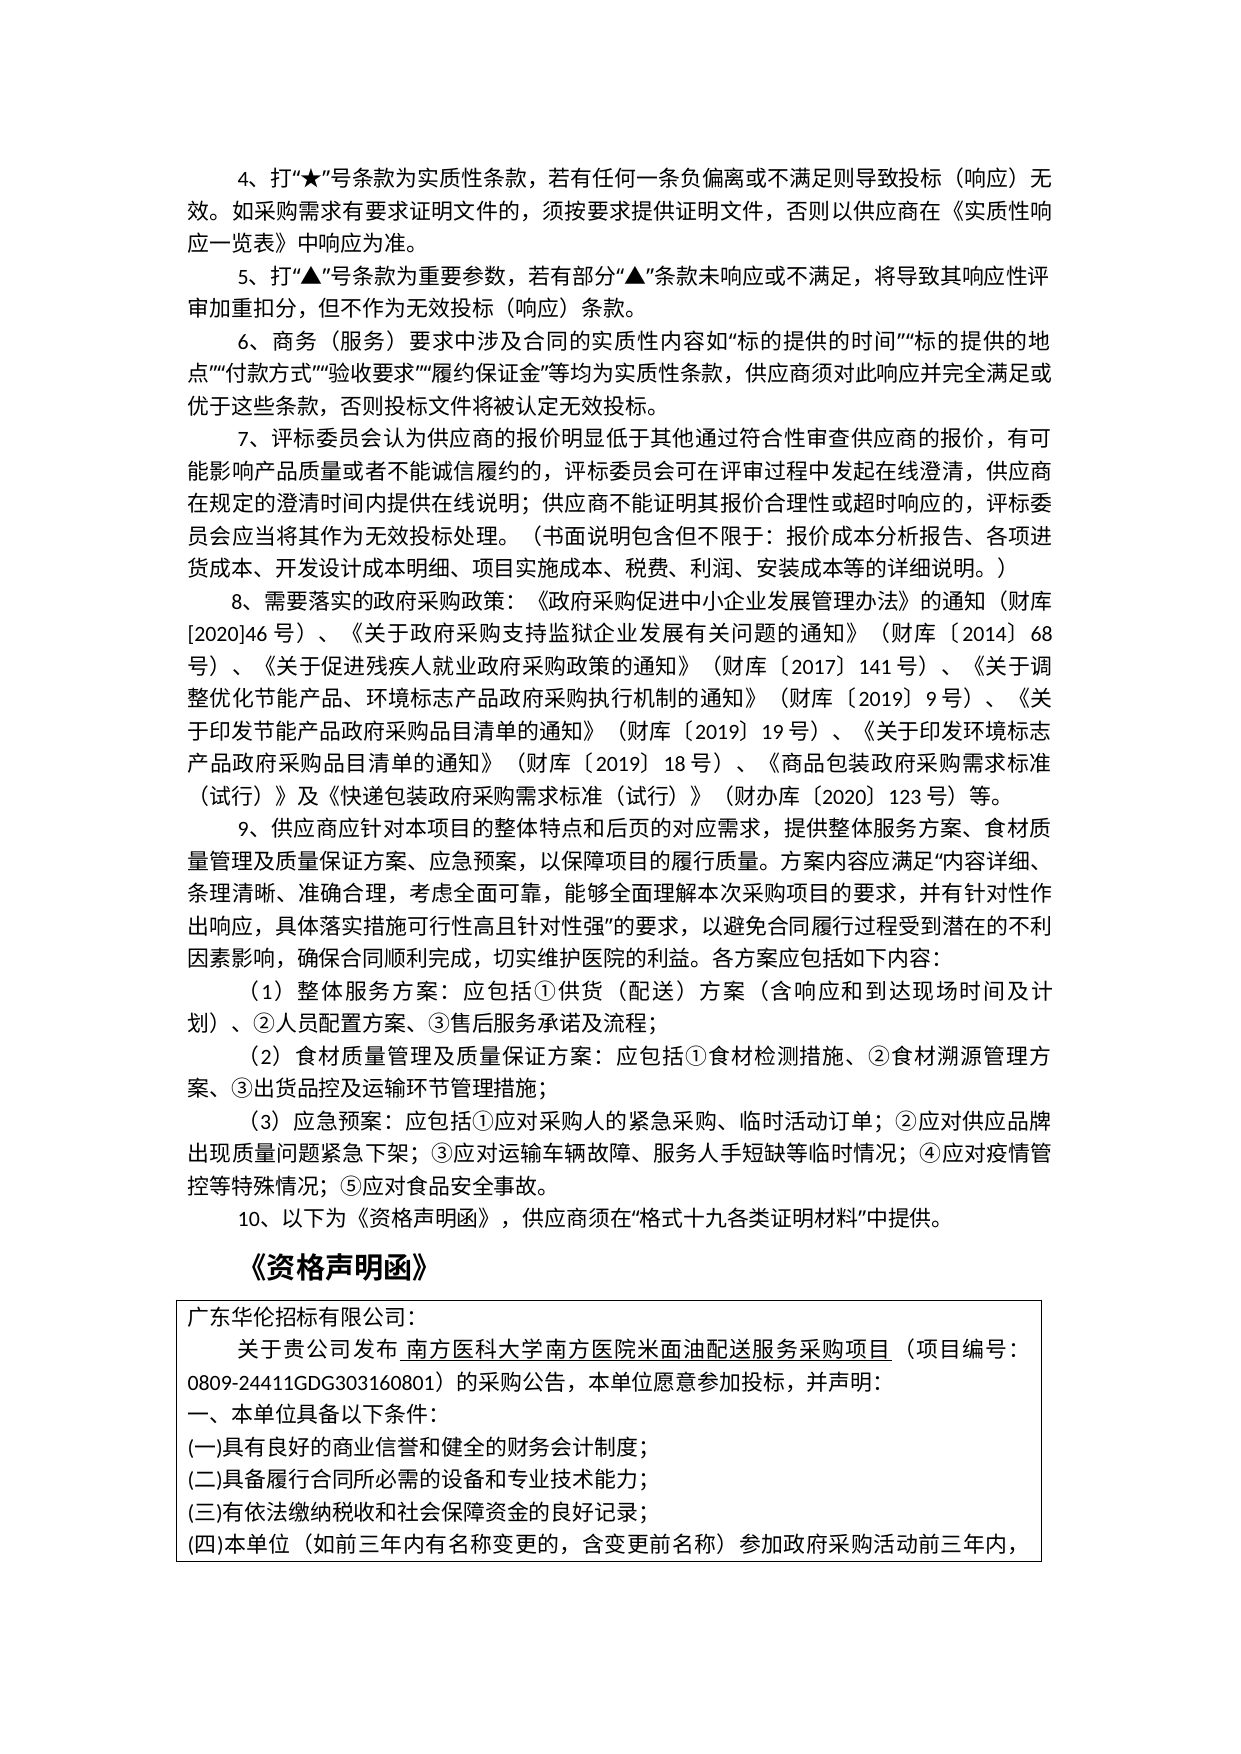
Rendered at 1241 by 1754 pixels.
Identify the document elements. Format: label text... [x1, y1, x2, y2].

text 4、打“★”号条款为实质性条款，若有任何一条负偏离或不满足则导致投标（响应）无效。如采购需求有要求证明文件的，须按要求提供证明文件，否则以供应商在《实质性响应一览表》中响应为准。 [187, 162, 1053, 259]
text 《资格声明函》 [187, 1234, 1053, 1299]
text 5、打“▲”号条款为重要参数，若有部分“▲”条款未响应或不满足，将导致其响应性评审加重扣分，但不作为无效投标（响应）条款。 [187, 259, 1053, 324]
text 6、商务（服务）要求中涉及合同的实质性内容如“标的提供的时间”“标的提供的地点”“付款方式”“验收要求”“履约保证金”等均为实质性条款，供应商须对此响应并完全满足或优于这些条款，否则投标文件将被认定无效投标。 [187, 324, 1053, 422]
text 9、供应商应针对本项目的整体特点和后页的对应需求，提供整体服务方案、食材质量管理及质量保证方案、应急预案，以保障项目的履行质量。方案内容应满足“内容详细、条理清晰、准确合理，考虑全面可靠，能够全面理解本次采购项目的要求，并有针对性作出响应，具体落实措施可行性高且针对性强”的要求，以避免合同履行过程受到潜在的不利因素影响，确保合同顺利完成，切实维护医院的利益。各方案应包括如下内容： [187, 812, 1053, 974]
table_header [177, 1301, 1041, 1561]
text （2）食材质量管理及质量保证方案：应包括①食材检测措施、②食材溯源管理方案、③出货品控及运输环节管理措施； [187, 1039, 1053, 1104]
text （1）整体服务方案：应包括①供货（配送）方案（含响应和到达现场时间及计划）、②人员配置方案、③售后服务承诺及流程； [187, 974, 1053, 1039]
text （3）应急预案：应包括①应对采购人的紧急采购、临时活动订单；②应对供应品牌出现质量问题紧急下架；③应对运输车辆故障、服务人手短缺等临时情况；④应对疫情管控等特殊情况；⑤应对食品安全事故。 [187, 1104, 1053, 1202]
text 8、需要落实的政府采购政策：《政府采购促进中小企业发展管理办法》的通知（财库[2020]46号）、《关于政府采购支持监狱企业发展有关问题的通知》（财库〔2014〕68号）、《关于促进残疾人就业政府采购政策的通知》（财库〔2017〕141号）、《关于调整优化节能产品、环境标志产品政府采购执行机制的通知》（财库〔2019〕9号）、《关于印发节能产品政府采购品目清单的通知》（财库〔2019〕19号）、《关于印发环境标志产品政府采购品目清单的通知》（财库〔2019〕18号）、《商品包装政府采购需求标准（试行）》及《快递包装政府采购需求标准（试行）》（财办库〔2020〕123号）等。 [187, 584, 1053, 812]
text 10、以下为《资格声明函》，供应商须在“格式十九各类证明材料”中提供。 [187, 1202, 1053, 1234]
text 7、评标委员会认为供应商的报价明显低于其他通过符合性审查供应商的报价，有可能影响产品质量或者不能诚信履约的，评标委员会可在评审过程中发起在线澄清，供应商在规定的澄清时间内提供在线说明；供应商不能证明其报价合理性或超时响应的，评标委员会应当将其作为无效投标处理。（书面说明包含但不限于：报价成本分析报告、各项进货成本、开发设计成本明细、项目实施成本、税费、利润、安装成本等的详细说明。） [187, 422, 1053, 584]
